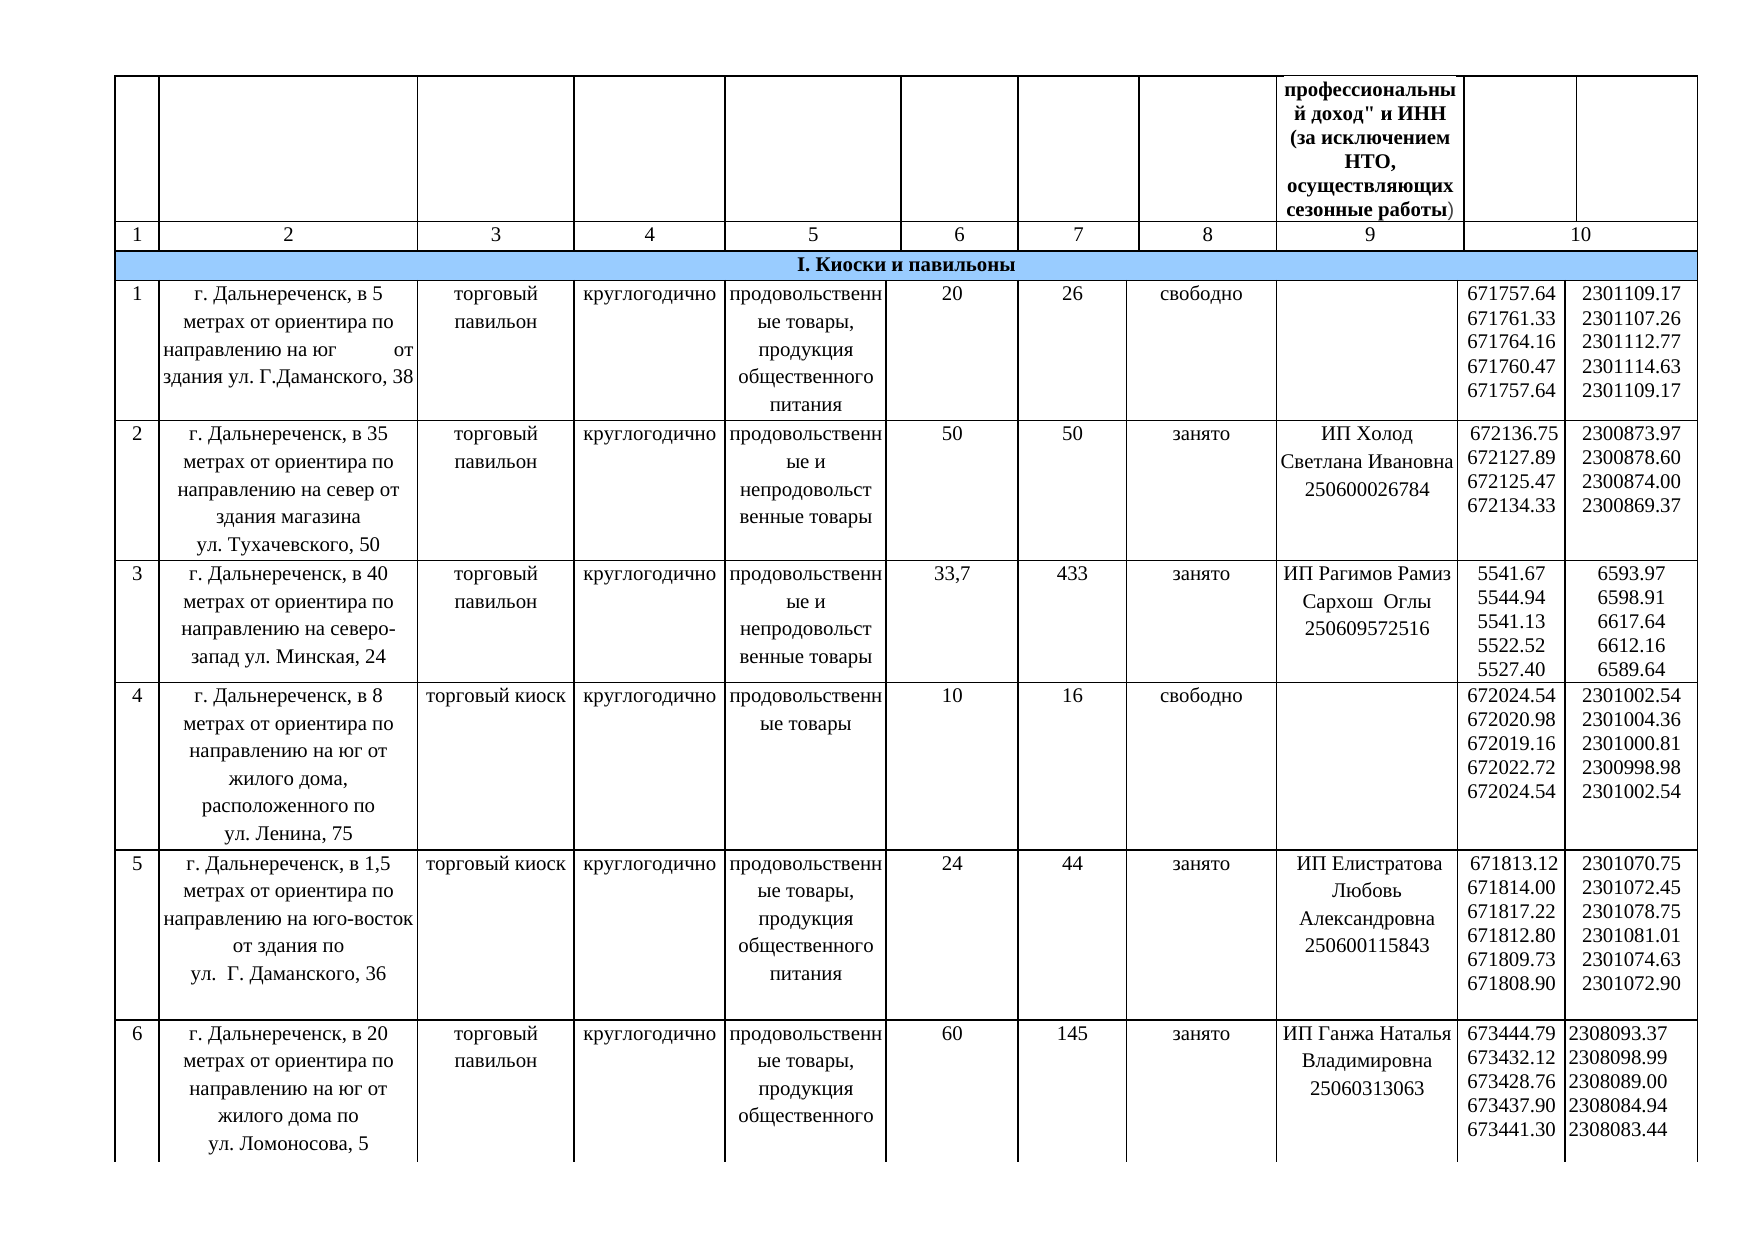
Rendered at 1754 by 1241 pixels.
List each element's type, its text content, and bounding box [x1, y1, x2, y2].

table_cell 671813.12 671814.00 671817.22 671812.80 671809.73 671808.90 [1458, 851, 1564, 1019]
table_cell 16 [1019, 683, 1126, 849]
table_cell 5 [116, 851, 158, 1019]
table_cell [1585, 77, 1697, 221]
table_cell торговый киоск [418, 683, 573, 849]
table_cell торговый павильон [418, 281, 573, 420]
table_cell 1 [116, 281, 158, 420]
table_cell [1465, 77, 1576, 221]
table_cell 8 [1140, 222, 1276, 250]
table_cell г. Дальнереченск, в 5 метрах от ориентира по направлению на юг от здания ул. Г.Даманского, 38 [160, 281, 417, 420]
table_cell г. Дальнереченск, в 40 метрах от ориентира по направлению на северо-запад ул. Минская, 24 [160, 561, 417, 681]
table_cell 672136.75 672127.89 672125.47 672134.33 [1458, 421, 1564, 559]
table_cell [1577, 77, 1585, 221]
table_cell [1277, 1021, 1457, 1162]
table_cell торговый павильон [418, 1021, 573, 1162]
table_cell 5541.67 5544.94 5541.13 5522.52 5527.40 [1458, 561, 1564, 681]
table_cell 7 [1019, 222, 1138, 250]
table_cell 5 [726, 222, 900, 250]
table_cell 20 [887, 281, 1017, 420]
table_cell 6 [902, 222, 1017, 250]
table_cell занято [1127, 851, 1276, 1019]
table_cell 145 [1019, 1021, 1126, 1162]
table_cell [1566, 1021, 1697, 1162]
table_cell 6593.97 6598.91 6617.64 6612.16 6589.64 [1566, 561, 1697, 681]
table_cell 2300873.97 2300878.60 2300874.00 2300869.37 [1566, 421, 1697, 559]
table_cell 1 [116, 222, 158, 250]
table_cell круглогодично [575, 421, 724, 559]
table_cell занято [1127, 421, 1276, 559]
table_cell 10 [1465, 222, 1697, 250]
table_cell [726, 1021, 885, 1162]
table_cell 33,7 [887, 561, 1017, 681]
table_cell свободно [1127, 281, 1276, 420]
table_cell круглогодично [575, 281, 724, 420]
table_cell продовольственные товары [726, 683, 885, 849]
table_cell круглогодично [575, 1021, 724, 1162]
table_cell 2 [116, 421, 158, 559]
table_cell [1458, 1021, 1564, 1162]
table_cell 26 [1019, 281, 1126, 420]
table_cell ИП Холод Светлана Ивановна 250600026784 [1277, 421, 1457, 559]
table_cell г. Дальнереченск, в 1,5 метрах от ориентира по направлению на юго-восток от здания по ул. Г. Даманского, 36 [160, 851, 417, 1019]
table_cell продовольственные и непродовольст венные товары [726, 421, 885, 559]
table_cell продовольственные и непродовольст венные товары [726, 561, 885, 681]
table_cell 4 [575, 222, 724, 250]
table_cell торговый павильон [418, 421, 573, 559]
table_cell свободно [1127, 683, 1276, 849]
table_cell I. Киоски и павильоны [116, 252, 1697, 280]
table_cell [160, 1021, 417, 1162]
table_cell продовольственные товары, продукция общественного питания [726, 851, 885, 1019]
table_cell 24 [887, 851, 1017, 1019]
table_cell 3 [116, 561, 158, 681]
table_cell круглогодично [575, 851, 724, 1019]
table_cell г. Дальнереченск, в 35 метрах от ориентира по направлению на север от здания магазина ул. Тухачевского, 50 [160, 421, 417, 559]
table_cell 50 [1019, 421, 1126, 559]
table_cell 2301070.75 2301072.45 2301078.75 2301081.01 2301074.63 2301072.90 [1566, 851, 1697, 1019]
table_cell торговый киоск [418, 851, 573, 1019]
table_cell 60 [887, 1021, 1017, 1162]
table_cell [1277, 281, 1457, 420]
table_cell продовольственные товары, продукция общественного питания [726, 281, 885, 420]
table_cell 2301109.17 2301107.26 2301112.77 2301114.63 2301109.17 [1566, 281, 1697, 420]
table_cell занято [1127, 561, 1276, 681]
table_cell 10 [887, 683, 1017, 849]
table_cell 3 [418, 222, 573, 250]
table_cell 6 [116, 1021, 158, 1162]
table_cell 44 [1019, 851, 1126, 1019]
table_cell 2301002.54 2301004.36 2301000.81 2300998.98 2301002.54 [1566, 683, 1697, 849]
table_cell круглогодично [575, 561, 724, 681]
table_cell 50 [887, 421, 1017, 559]
table_cell 671757.64 671761.33 671764.16 671760.47 671757.64 [1458, 281, 1564, 420]
table_cell [1277, 683, 1457, 849]
table_cell ИП Елистратова Любовь Александровна 250600115843 [1277, 851, 1457, 1019]
table_cell 2 [160, 222, 417, 250]
table_cell 433 [1019, 561, 1126, 681]
table_cell 4 [116, 683, 158, 849]
table_cell 672024.54 672020.98 672019.16 672022.72 672024.54 [1458, 683, 1564, 849]
table_cell ИП Рагимов Рамиз Сархош Оглы 250609572516 [1277, 561, 1457, 681]
table_cell г. Дальнереченск, в 8 метрах от ориентира по направлению на юг от жилого дома, расположенного по ул. Ленина, 75 [160, 683, 417, 849]
table_cell занято [1127, 1021, 1276, 1162]
table_cell торговый павильон [418, 561, 573, 681]
table_cell 9 [1277, 222, 1463, 250]
table_cell круглогодично [575, 683, 724, 849]
